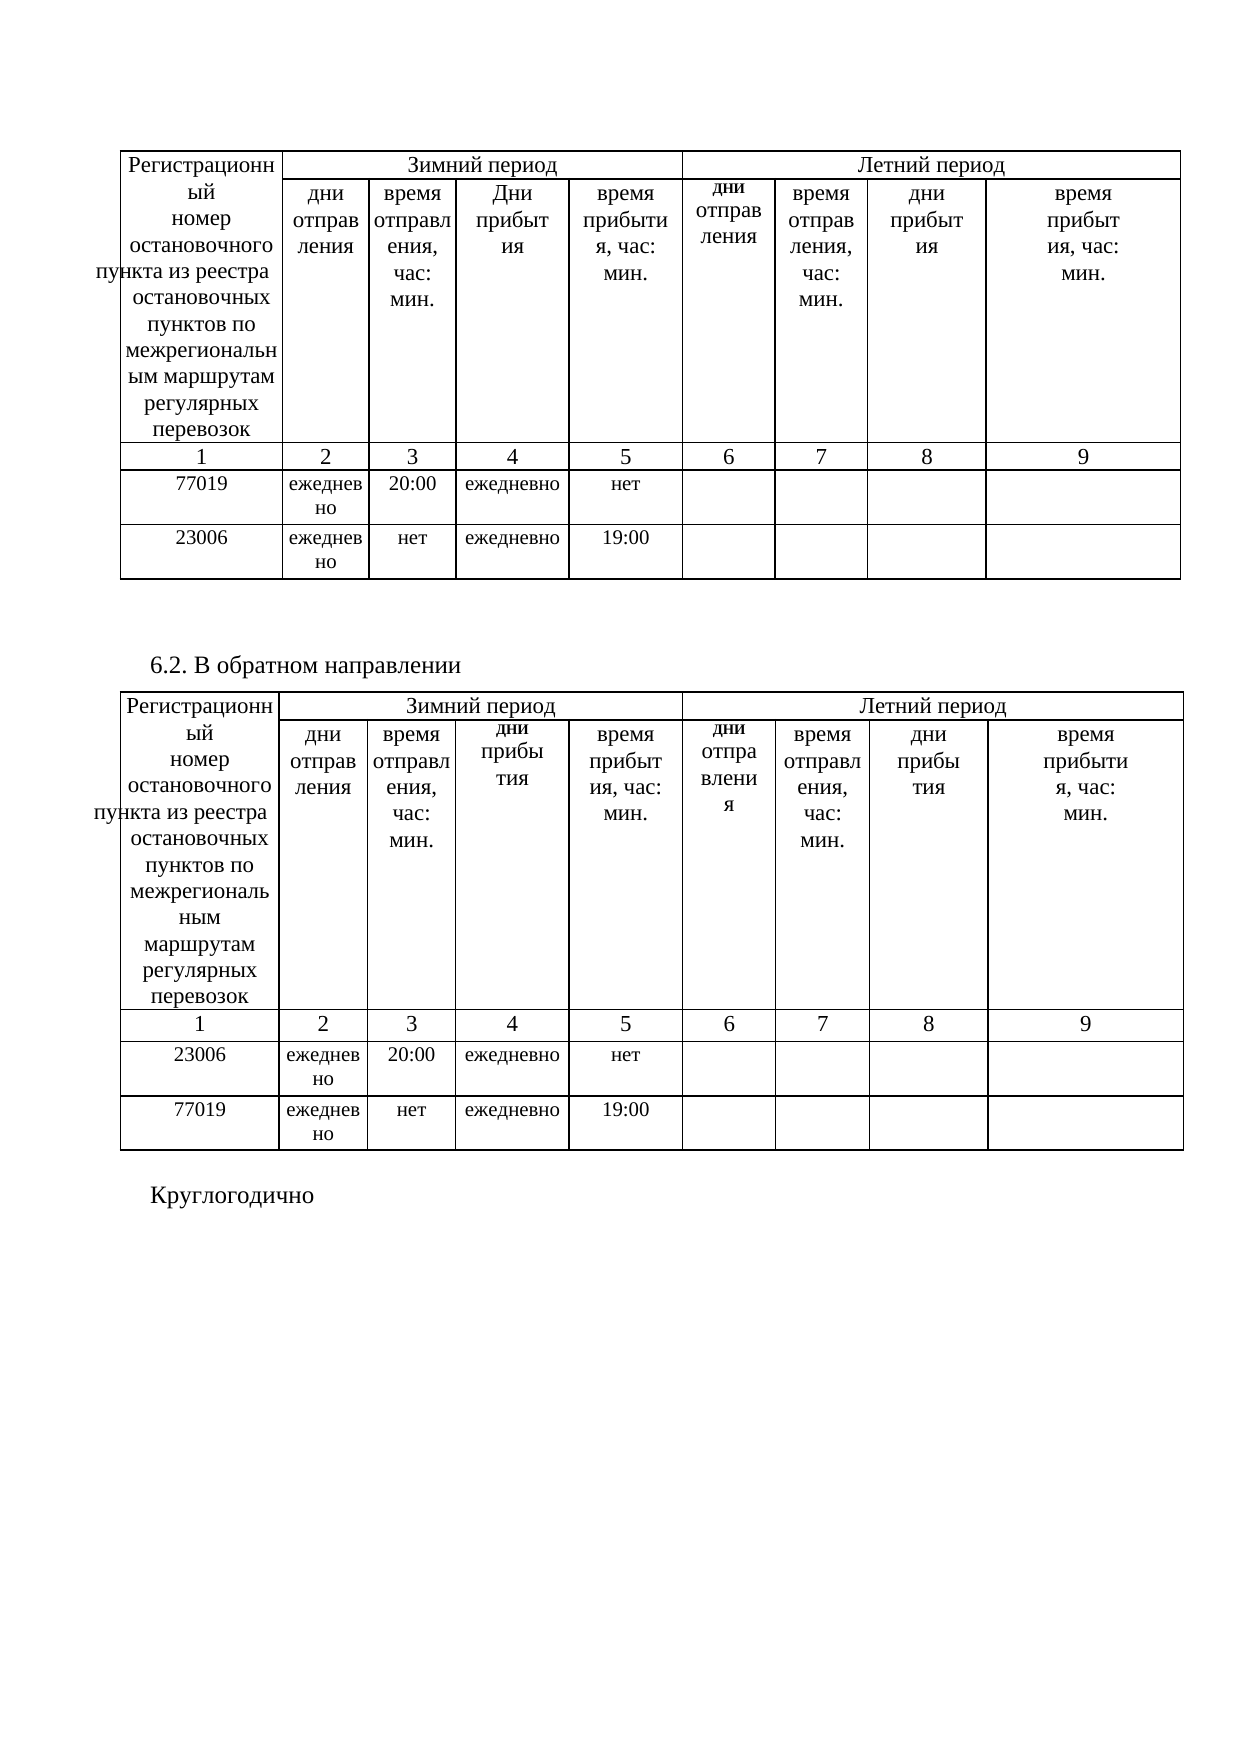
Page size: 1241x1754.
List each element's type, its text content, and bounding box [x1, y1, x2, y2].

table_header Летний период [683, 152, 1180, 178]
table_cell ежедневно [456, 1097, 568, 1149]
table_cell 6 [683, 1010, 775, 1041]
table_cell [989, 1042, 1183, 1095]
table_cell 3 [370, 443, 455, 469]
table_cell [683, 471, 774, 524]
table_cell время отправл ения, час: мин. [776, 721, 869, 1009]
table_cell [776, 471, 867, 524]
table_cell 4 [457, 443, 568, 469]
table_cell ежедневно [457, 525, 568, 578]
table_cell 4 [456, 1010, 568, 1041]
table_cell нет [570, 1042, 682, 1095]
table_header Зимний период [283, 152, 682, 178]
table_cell 9 [989, 1010, 1183, 1041]
table_cell время отправ ления, час: мин. [776, 180, 867, 441]
table_cell 2 [280, 1010, 367, 1041]
table_cell [868, 471, 985, 524]
table_cell ежедневно [280, 1097, 367, 1149]
table_cell ДНИ отправ ления [683, 180, 774, 441]
table_cell ежедневно [456, 1042, 568, 1095]
table_cell 77019 [121, 471, 282, 524]
table_cell ДНИ прибы тия [456, 721, 568, 1009]
table_cell 23006 [121, 1042, 278, 1095]
table_cell [776, 1042, 869, 1095]
table_cell [870, 1042, 987, 1095]
table_cell 5 [570, 443, 682, 469]
table_cell 9 [987, 443, 1180, 469]
table_cell [870, 1097, 987, 1149]
table_cell [776, 525, 867, 578]
table_cell дни прибыт ия [868, 180, 985, 441]
table_cell время отправл ения, час: мин. [370, 180, 455, 441]
table_cell 1 [121, 1010, 278, 1041]
table_cell 8 [870, 1010, 987, 1041]
table_cell 5 [570, 1010, 682, 1041]
text Круглогодично [150, 1180, 1090, 1208]
table_cell время прибыт ия, час: мин. [987, 180, 1180, 441]
table_cell ДНИ отпра влени я [683, 721, 775, 1009]
table_cell 19:00 [570, 525, 682, 578]
table_cell [987, 471, 1180, 524]
table_cell [683, 1097, 775, 1149]
table_cell ежедневно [283, 525, 368, 578]
table_cell нет [570, 471, 682, 524]
table_cell ежедневно [283, 471, 368, 524]
table_cell время прибыт ия, час: мин. [570, 721, 682, 1009]
table_header Летний период [683, 693, 1183, 719]
table_cell 7 [776, 1010, 869, 1041]
table_header Зимний период [280, 693, 682, 719]
table_cell 2 [283, 443, 368, 469]
table_cell 7 [776, 443, 867, 469]
table_cell 1 [121, 443, 282, 469]
table_cell 20:00 [368, 1042, 455, 1095]
table_cell [987, 525, 1180, 578]
table_cell ежедневно [457, 471, 568, 524]
text 6.2. В обратном направлении [150, 650, 1090, 678]
table_cell дни отправ ления [283, 180, 368, 441]
table_cell 3 [368, 1010, 455, 1041]
table_cell [683, 525, 774, 578]
table_cell время прибыти я, час: мин. [989, 721, 1183, 1009]
table_cell [683, 1042, 775, 1095]
table_cell ежедневно [280, 1042, 367, 1095]
table_cell нет [370, 525, 455, 578]
table_cell 20:00 [370, 471, 455, 524]
table_cell [776, 1097, 869, 1149]
table_cell 8 [868, 443, 985, 469]
table_cell Дни прибыт ия [457, 180, 568, 441]
table_cell [989, 1097, 1183, 1149]
table_cell время прибыти я, час: мин. [570, 180, 682, 441]
table_cell дни отправ ления [280, 721, 367, 1009]
table_cell время отправл ения, час: мин. [368, 721, 455, 1009]
table_cell 23006 [121, 525, 282, 578]
table_cell 77019 [121, 1097, 278, 1149]
table_cell [868, 525, 985, 578]
table_cell нет [368, 1097, 455, 1149]
table_cell дни прибы тия [870, 721, 987, 1009]
table_header Регистрационный номер остановочного пункта из реестра остановочных пунктов по межрегиональным маршрутам регулярных перевозок [121, 693, 278, 1009]
table_cell 19:00 [570, 1097, 682, 1149]
table_header Регистрационный номер остановочного пункта из реестра остановочных пунктов по межрегиональным маршрутам регулярных перевозок [121, 152, 282, 441]
table_cell 6 [683, 443, 774, 469]
